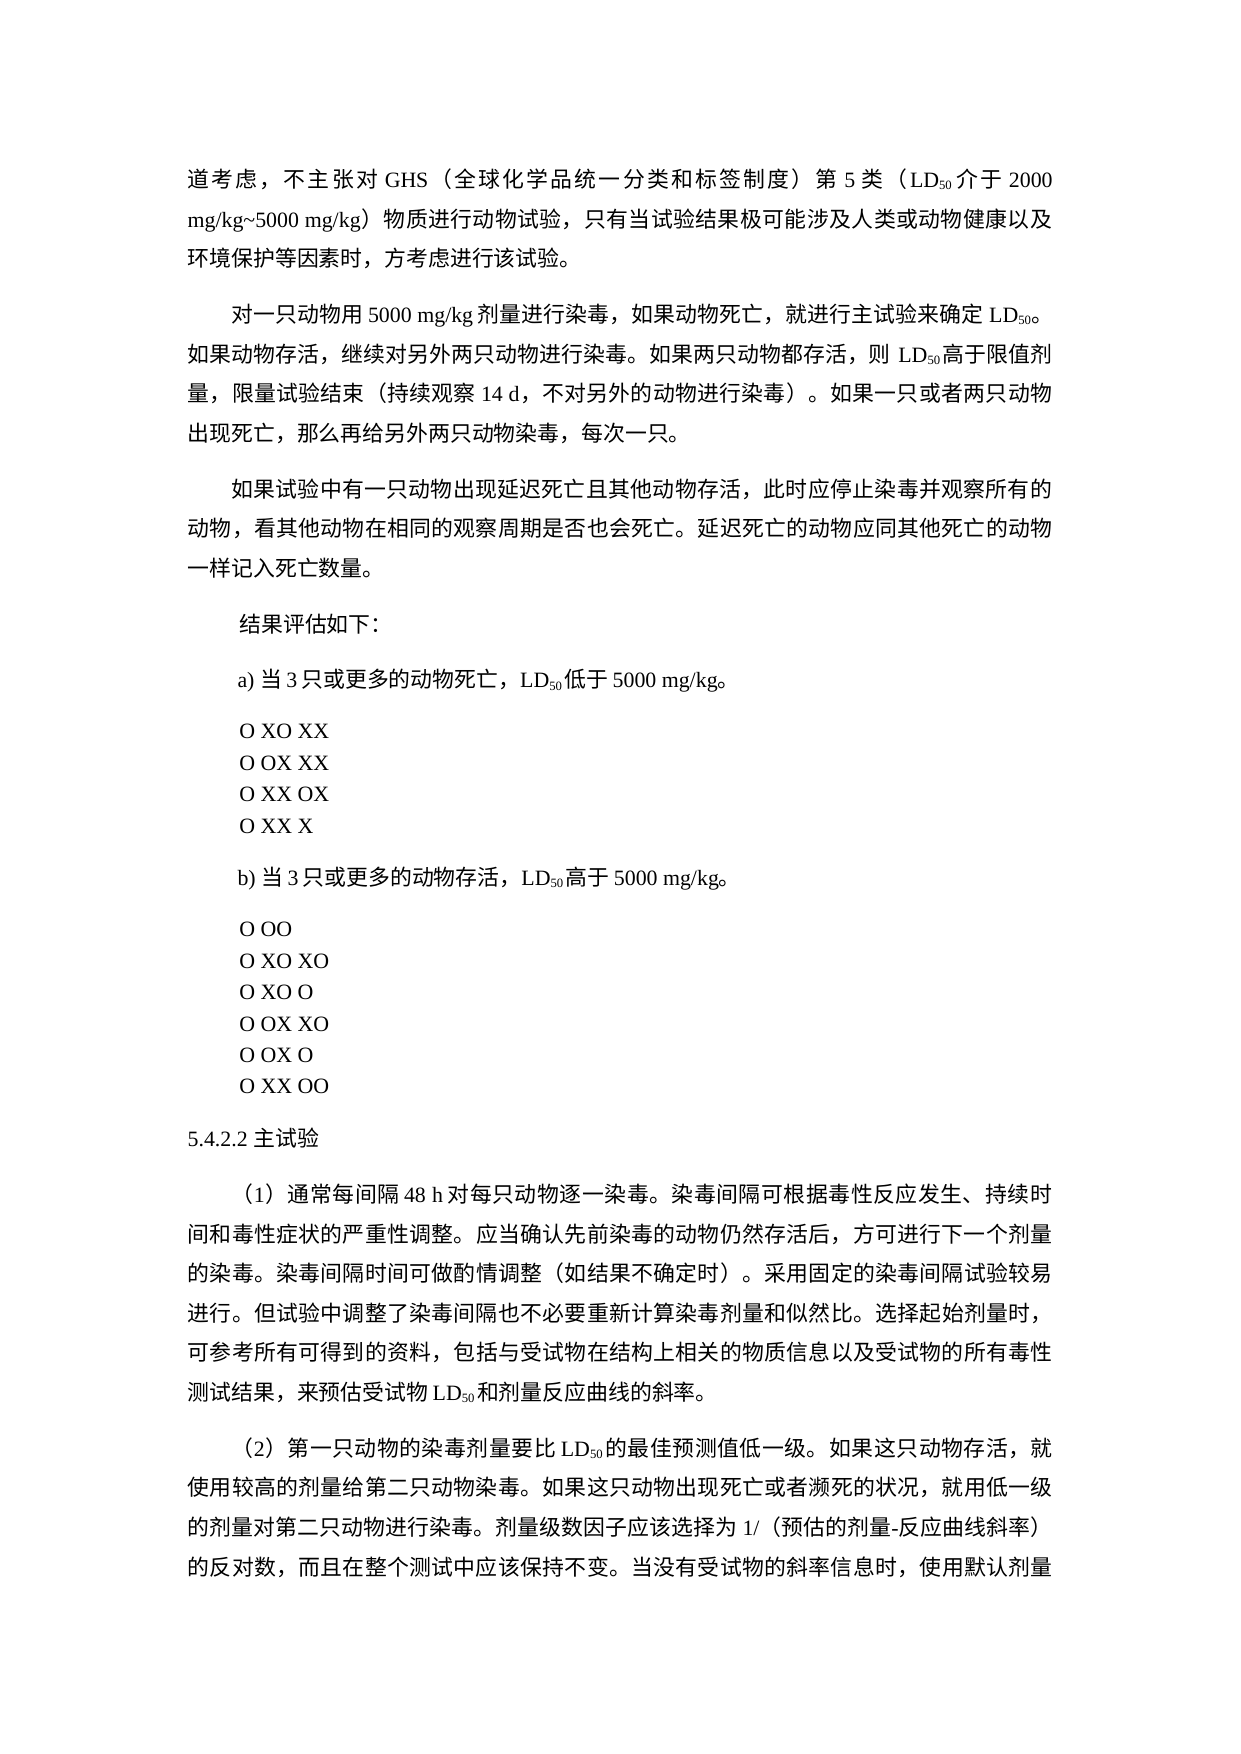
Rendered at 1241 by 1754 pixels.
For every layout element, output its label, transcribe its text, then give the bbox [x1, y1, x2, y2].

text 5.4.2.2 主试验 [187, 1121, 1053, 1153]
text O XO XO [187, 948, 1053, 973]
text O XO O [187, 979, 1053, 1004]
text O XO XX [187, 718, 1053, 743]
text O XX OO [187, 1073, 1053, 1099]
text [187, 1431, 1053, 1581]
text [187, 162, 1053, 273]
text O OX XX [187, 750, 1053, 775]
list 当3只或更多的动物死亡，LD50低于5000 mg/kg。 [187, 662, 1053, 694]
text O XX OX [187, 781, 1053, 806]
text 结果评估如下： [187, 607, 1053, 638]
text 对一只动物用5000 mg/kg剂量进行染毒，如果动物死亡，就进行主试验来确定LD50。如果动物存活，继续对另外两只动物进行染毒。如果两只动物都存活，则LD50高于限值剂量，限量试验结束（持续观察14 d，不对另外的动物进行染毒）。如果一只或者两只动物出现死亡，那么再给另外两只动物染毒，每次一只。 [187, 297, 1053, 447]
list 当3只或更多的动物存活，LD50高于5000 mg/kg。 [187, 860, 1053, 892]
text （1）通常每间隔48 h对每只动物逐一染毒。染毒间隔可根据毒性反应发生、持续时间和毒性症状的严重性调整。应当确认先前染毒的动物仍然存活后，方可进行下一个剂量的染毒。染毒间隔时间可做酌情调整（如结果不确定时）。采用固定的染毒间隔试验较易进行。但试验中调整了染毒间隔也不必要重新计算染毒剂量和似然比。选择起始剂量时，可参考所有可得到的资料，包括与受试物在结构上相关的物质信息以及受试物的所有毒性测试结果，来预估受试物LD50和剂量反应曲线的斜率。 [187, 1177, 1053, 1407]
text O OX XO [187, 1011, 1053, 1036]
text 如果试验中有一只动物出现延迟死亡且其他动物存活，此时应停止染毒并观察所有的动物，看其他动物在相同的观察周期是否也会死亡。延迟死亡的动物应同其他死亡的动物一样记入死亡数量。 [187, 472, 1053, 582]
text O OX O [187, 1042, 1053, 1067]
text O XX X [187, 813, 1053, 838]
text O OO [187, 916, 1053, 941]
